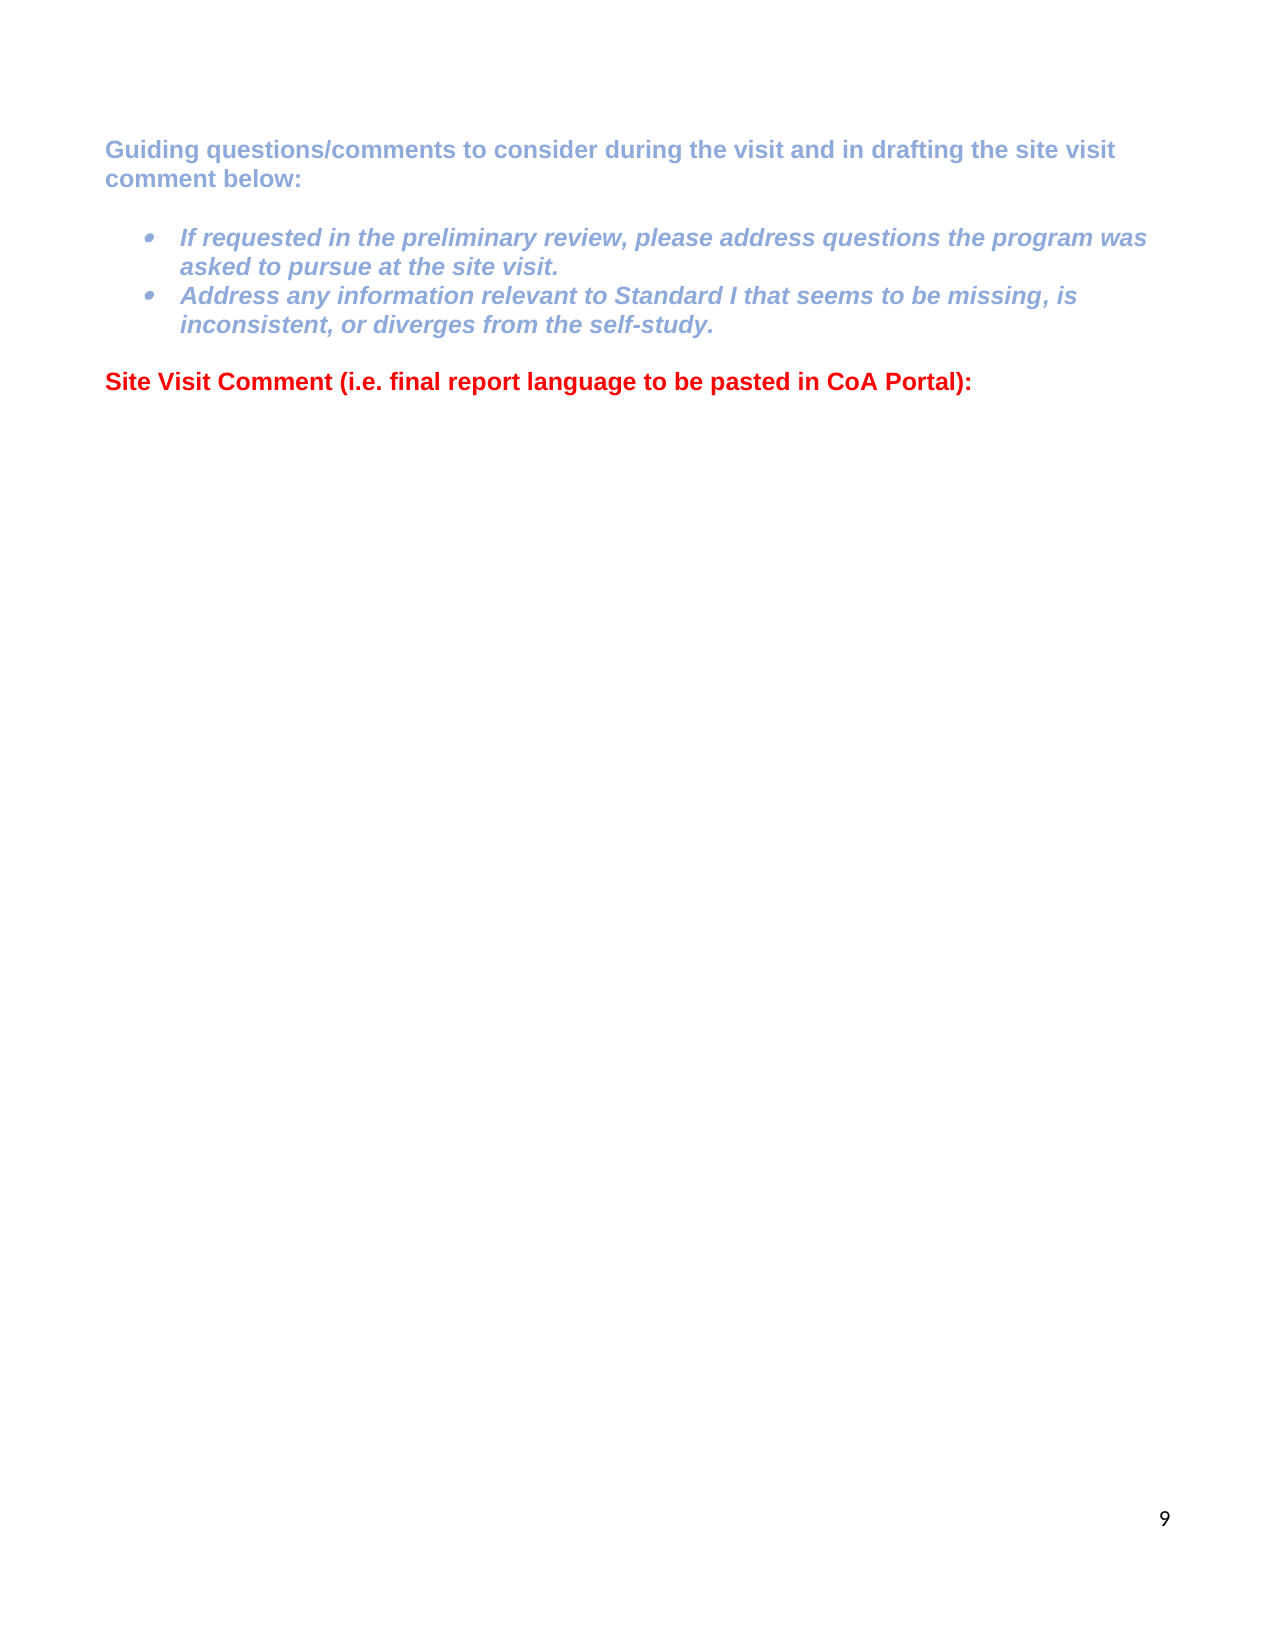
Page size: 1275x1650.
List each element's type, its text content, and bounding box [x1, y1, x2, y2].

list Address any information relevant to Standard I that seems to be missing, is inconsistent, or diverges from the self-study. [142, 281, 1170, 338]
text Guiding questions/comments to consider during the visit and in drafting the site visit comment below: [105, 135, 1170, 193]
text Site Visit Comment (i.e. final report language to be pasted in CoA Portal): [105, 367, 1170, 396]
list If requested in the preliminary review, please address questions the program was asked to pursue at the site visit. [142, 223, 1170, 281]
